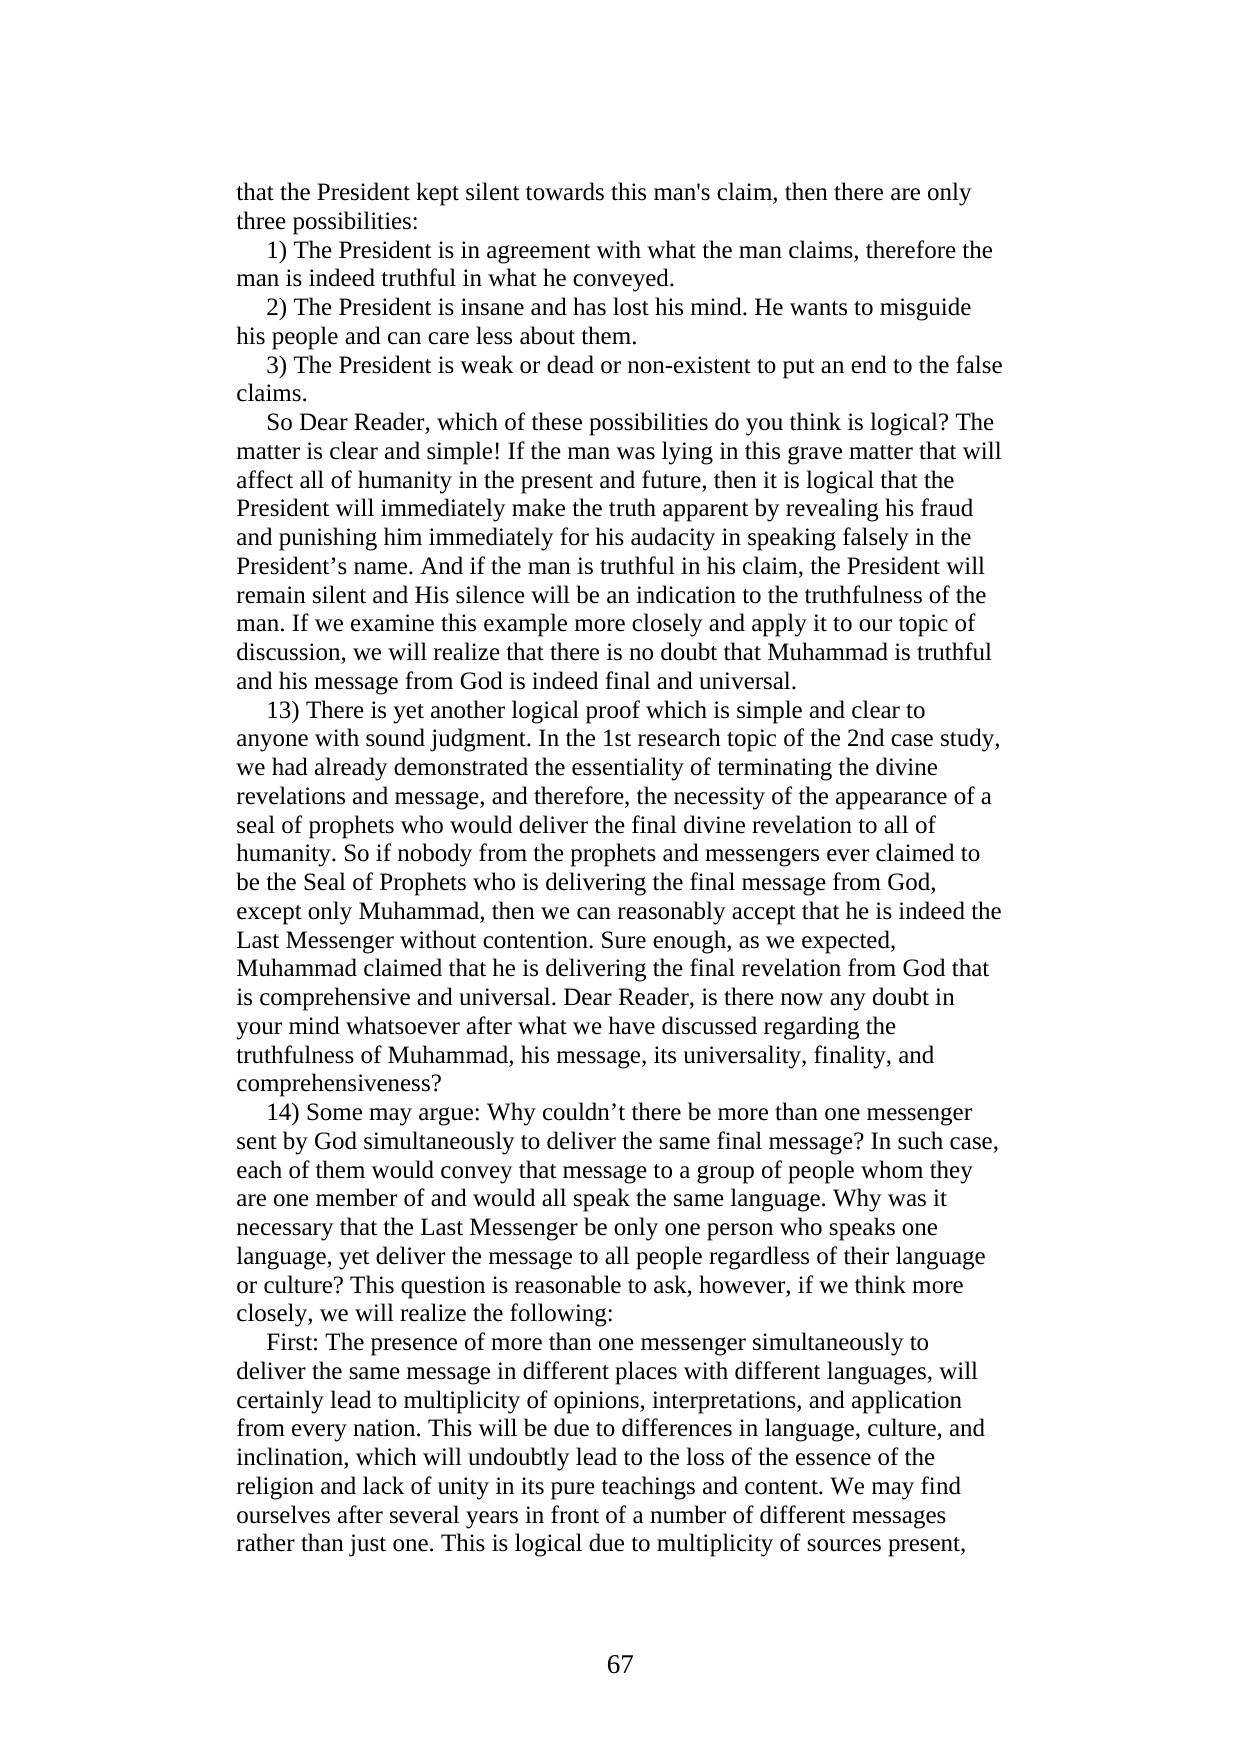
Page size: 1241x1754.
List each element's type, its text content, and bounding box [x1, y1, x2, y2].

text So Dear Reader, which of these possibilities do you think is logical? The matter is clear and simple! If the man was lying in this grave matter that will affect all of humanity in the present and future, then it is logical that the President will immediately make the truth apparent by revealing his fraud and punishing him immediately for his audacity in speaking falsely in the President’s name. And if the man is truthful in his claim, the President will remain silent and His silence will be an indication to the truthfulness of the man. If we examine this example more closely and apply it to our topic of discussion, we will realize that there is no doubt that Muhammad is truthful and his message from God is indeed final and universal. [236, 407, 1004, 695]
text 3) The President is weak or dead or non-existent to put an end to the false claims. [236, 350, 1004, 407]
text 14) Some may argue: Why couldn’t there be more than one messenger sent by God simultaneously to deliver the same final message? In such case, each of them would convey that message to a group of people whom they are one member of and would all speak the same language. Why was it necessary that the Last Messenger be only one person who speaks one language, yet deliver the message to all people regardless of their language or culture? This question is reasonable to ask, however, if we think more closely, we will realize the following: [236, 1097, 1004, 1327]
text 13) There is yet another logical proof which is simple and clear to anyone with sound judgment. In the 1st research topic of the 2nd case study, we had already demonstrated the essentiality of terminating the divine revelations and message, and therefore, the necessity of the appearance of a seal of prophets who would deliver the final divine revelation to all of humanity. So if nobody from the prophets and messengers ever claimed to be the Seal of Prophets who is delivering the final message from God, except only Muhammad, then we can reasonably accept that he is indeed the Last Messenger without contention. Sure enough, as we expected, Muhammad claimed that he is delivering the final revelation from God that is comprehensive and universal. Dear Reader, is there now any doubt in your mind whatsoever after what we have discussed regarding the truthfulness of Muhammad, his message, its universality, finality, and comprehensiveness? [236, 695, 1004, 1097]
text 1) The President is in agreement with what the man claims, therefore the man is indeed truthful in what he conveyed. [236, 235, 1004, 292]
text 2) The President is insane and has lost his mind. He wants to misguide his people and can care less about them. [236, 292, 1004, 350]
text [236, 1327, 1004, 1557]
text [236, 177, 1004, 235]
